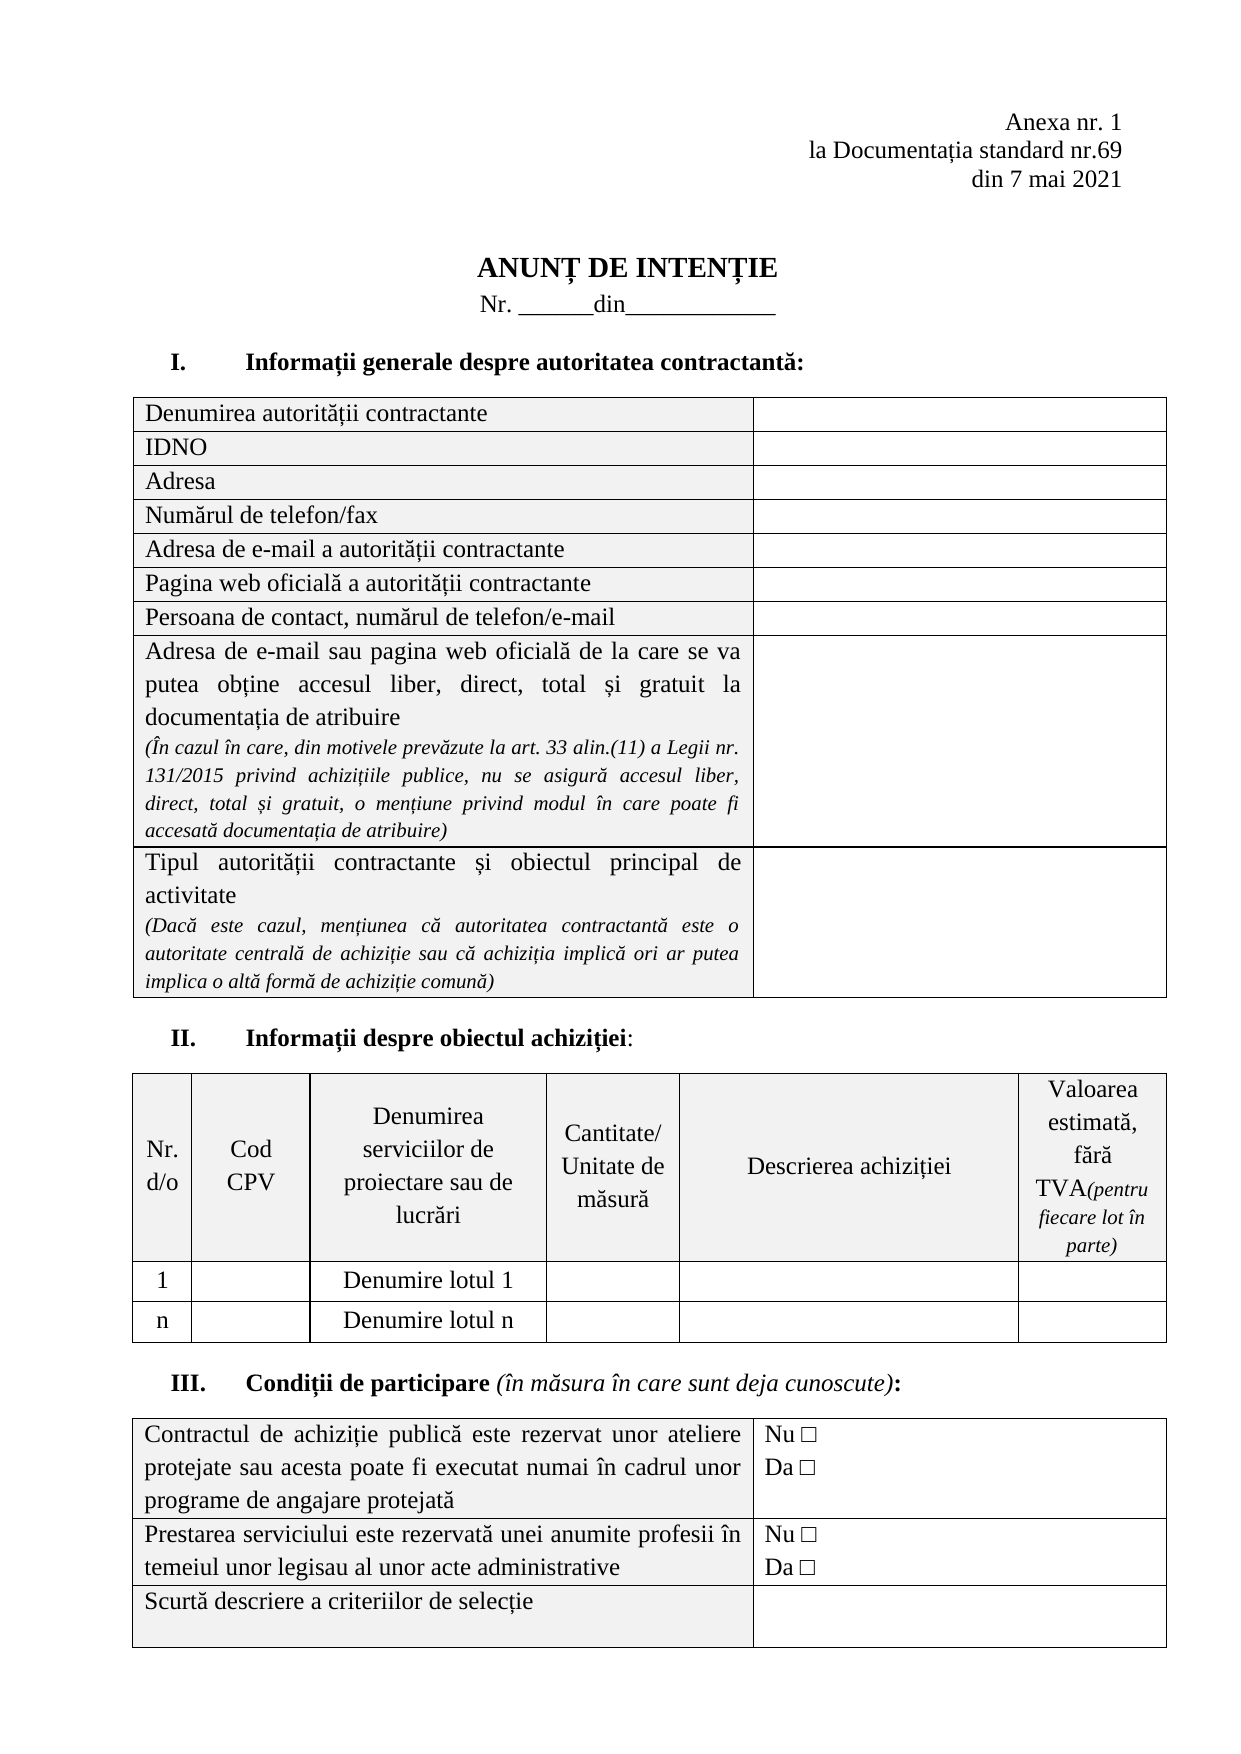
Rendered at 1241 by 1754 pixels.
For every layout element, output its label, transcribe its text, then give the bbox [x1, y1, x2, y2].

table_cell Adresa de e-mail a autorității contractante [134, 534, 753, 567]
table_cell Tipul autorității contractante și obiectul principal de activitate (Dacă este cazul, mențiunea că autoritatea contractantă este o autoritate centrală de achiziție sau că achiziția implică ori ar putea implica o altă formă de achiziție comună) [134, 848, 753, 997]
table_cell [192, 1302, 309, 1342]
table_cell [754, 568, 1166, 601]
table_cell [754, 466, 1166, 499]
table_header [754, 398, 1166, 431]
table_cell [1019, 1302, 1166, 1342]
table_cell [133, 1586, 753, 1647]
table_cell [754, 636, 1166, 846]
table_cell [1019, 1262, 1166, 1301]
table_cell [754, 432, 1166, 465]
table_cell [754, 1586, 1166, 1647]
text din 7 mai 2021 [133, 164, 1122, 193]
table_cell [754, 602, 1166, 635]
table_header Cod CPV [192, 1074, 309, 1261]
table_cell Pagina web oficială a autorității contractante [134, 568, 753, 601]
table_cell Denumire lotul n [311, 1302, 546, 1342]
table_cell Adresa [134, 466, 753, 499]
list Informații despre obiectul achiziției: [170, 1023, 1122, 1052]
table_cell [547, 1262, 679, 1301]
table_cell [192, 1262, 309, 1301]
text Nr. ______din____________ [133, 289, 1122, 318]
table_cell Prestarea serviciului este rezervată unei anumite profesii în temeiul unor legisau al unor acte administrative [133, 1519, 753, 1585]
table_cell 1 [133, 1262, 191, 1301]
list Informații generale despre autoritatea contractantă: [170, 347, 1122, 376]
table_cell [547, 1302, 679, 1342]
table_header Valoarea estimată, fără TVA(pentru fiecare lot în parte) [1019, 1074, 1166, 1261]
table_header Denumirea autorității contractante [134, 398, 753, 431]
table_cell Persoana de contact, numărul de telefon/e-mail [134, 602, 753, 635]
table_cell Nu □ Da □ [754, 1519, 1166, 1585]
table_header Cantitate/ Unitate de măsură [547, 1074, 679, 1261]
table_cell IDNO [134, 432, 753, 465]
text Anexa nr. 1 [133, 107, 1122, 135]
table_cell [754, 500, 1166, 533]
table_cell Denumire lotul 1 [311, 1262, 546, 1301]
text la Documentația standard nr.69 [133, 135, 1122, 164]
table_header Denumirea serviciilor de proiectare sau de lucrări [311, 1074, 546, 1261]
list Condiții de participare (în măsura în care sunt deja cunoscute): [170, 1368, 1122, 1397]
table_cell Numărul de telefon/fax [134, 500, 753, 533]
table_cell [754, 534, 1166, 567]
text ANUNȚ DE INTENȚIE [133, 250, 1122, 284]
table_cell Adresa de e-mail sau pagina web oficială de la care se va putea obține accesul liber, direct, total și gratuit la documentația de atribuire (În cazul în care, din motivele prevăzute la art. 33 alin.(11) a Legii nr. 131/2015 privind achizițiile publice, nu se asigură accesul liber, direct, total și gratuit, o mențiune privind modul în care poate fi accesată documentația de atribuire) [134, 636, 753, 846]
table_header Nu □ Da □ [754, 1419, 1166, 1518]
table_header Contractul de achiziție publică este rezervat unor ateliere protejate sau acesta poate fi executat numai în cadrul unor programe de angajare protejată [133, 1419, 753, 1518]
table_cell n [133, 1302, 191, 1342]
table_cell [680, 1302, 1018, 1342]
table_cell [754, 848, 1166, 997]
table_header Descrierea achiziției [680, 1074, 1018, 1261]
table_header Nr. d/o [133, 1074, 191, 1261]
table_cell [680, 1262, 1018, 1301]
